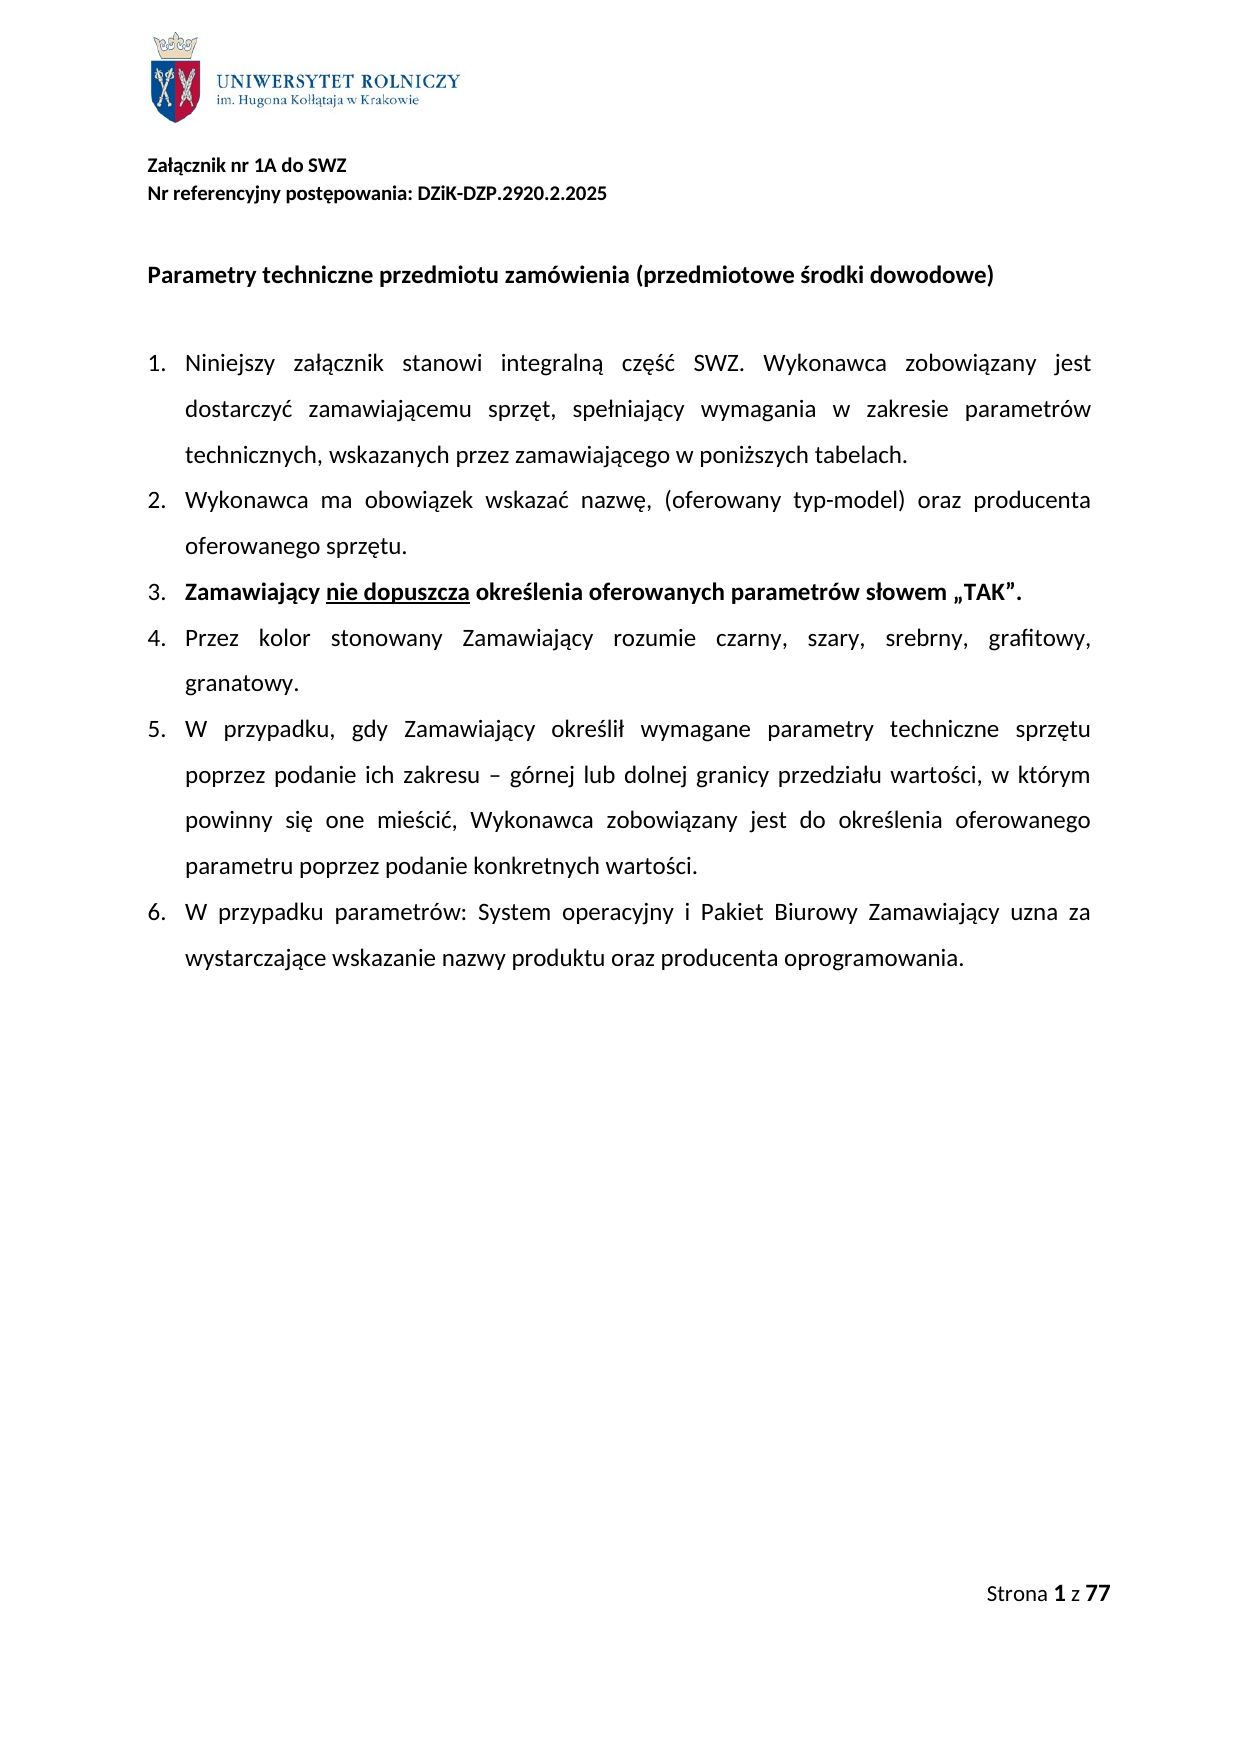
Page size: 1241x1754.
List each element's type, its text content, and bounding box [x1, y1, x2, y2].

list Przez kolor stonowany Zamawiający rozumie czarny, szary, srebrny, grafitowy, granatowy. [147, 622, 1092, 698]
list W przypadku parametrów: System operacyjny i Pakiet Biurowy Zamawiający uzna za wystarczające wskazanie nazwy produktu oraz producenta oprogramowania. [147, 896, 1092, 972]
list Wykonawca ma obowiązek wskazać nazwę, (oferowany typ-model) oraz producenta oferowanego sprzętu. [147, 484, 1092, 561]
list Zamawiający nie dopuszcza określenia oferowanych parametrów słowem „TAK”. [147, 576, 1092, 606]
subtitle Parametry techniczne przedmiotu zamówienia (przedmiotowe środki dowodowe) [147, 259, 1110, 290]
picture [147, 32, 474, 126]
list W przypadku, gdy Zamawiający określił wymagane parametry techniczne sprzętu poprzez podanie ich zakresu – górnej lub dolnej granicy przedziału wartości, w którym powinny się one mieścić, Wykonawca zobowiązany jest do określenia oferowanego parametru poprzez podanie konkretnych wartości. [147, 713, 1092, 881]
list Niniejszy załącznik stanowi integralną część SWZ. Wykonawca zobowiązany jest dostarczyć zamawiającemu sprzęt, spełniający wymagania w zakresie parametrów technicznych, wskazanych przez zamawiającego w poniższych tabelach. [147, 347, 1092, 469]
